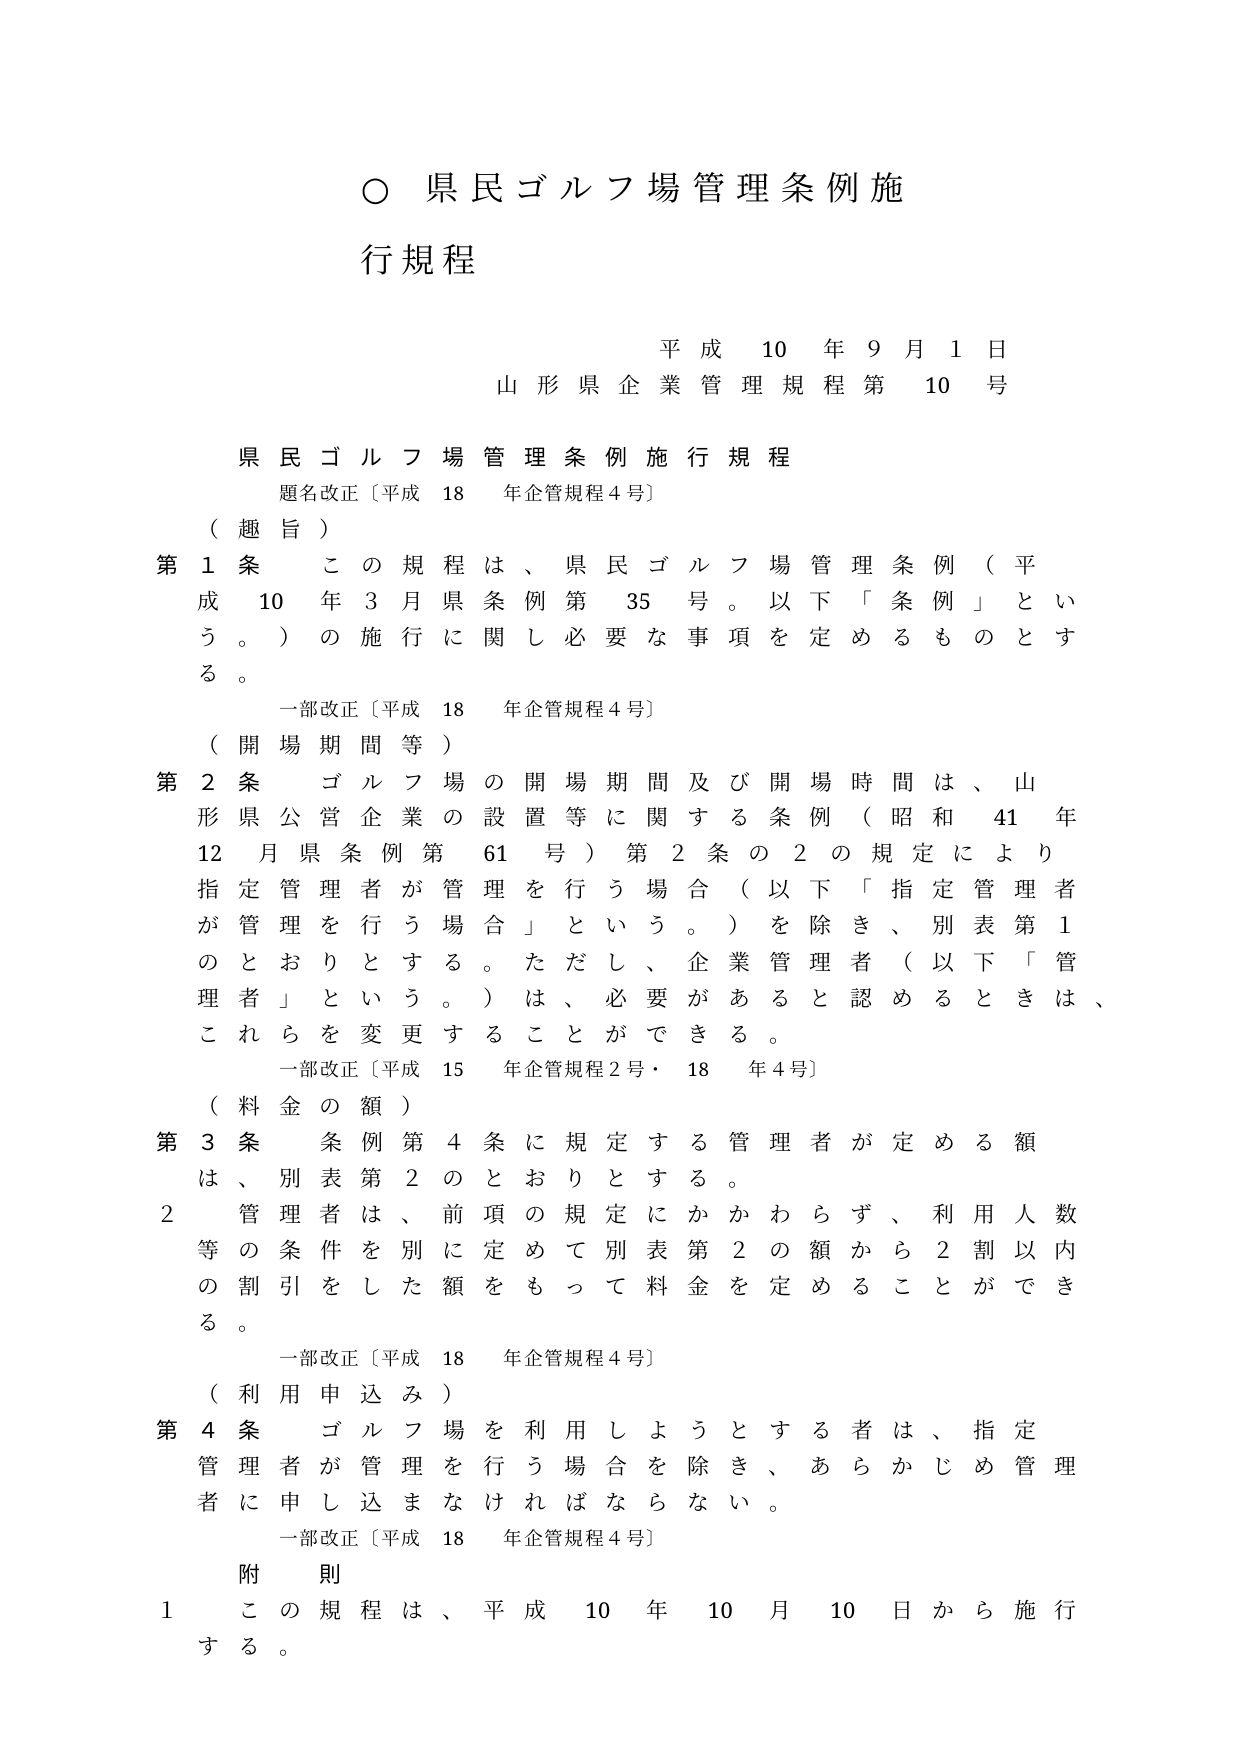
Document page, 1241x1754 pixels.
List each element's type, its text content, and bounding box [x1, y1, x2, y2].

text （料金の額） [179, 1087, 1096, 1123]
text 平成10年９月１日 [156, 330, 1027, 366]
text 第３条 条例第４条に規定する管理者が定める額は、別表第２のとおりとする。 [156, 1123, 1096, 1195]
text 一部改正〔平成15年企管規程２号・18年４号〕 [271, 1051, 1096, 1087]
text 一部改正〔平成18年企管規程４号〕 [271, 690, 1096, 726]
text 一部改正〔平成18年企管規程４号〕 [271, 1519, 1096, 1555]
text 附 則 [225, 1555, 1096, 1591]
text （趣旨） [179, 510, 1096, 546]
text 県民ゴルフ場管理条例施行規程 [225, 438, 1096, 474]
text 第２条 ゴルフ場の開場期間及び開場時間は、山形県公営企業の設置等に関する条例（昭和41年12月県条例第61号）第２条の２の規定により指定管理者が管理を行う場合（以下「指定管理者が管理を行う場合」という。）を除き、別表第１のとおりとする。ただし、企業管理者（以下「管理者」という。）は、必要があると認めるときは、これらを変更することができる。 [156, 762, 1096, 1051]
text ２ 管理者は、前項の規定にかかわらず、利用人数等の条件を別に定めて別表第２の額から２割以内の割引をした額をもって料金を定めることができる。 [156, 1195, 1096, 1339]
text 山形県企業管理規程第10号 [156, 366, 1027, 402]
text 第１条 この規程は、県民ゴルフ場管理条例（平成10年３月県条例第35号。以下「条例」という。）の施行に関し必要な事項を定めるものとする。 [156, 546, 1096, 690]
text 一部改正〔平成18年企管規程４号〕 [271, 1339, 1096, 1375]
text １ この規程は、平成10年10月10日から施行する。 [156, 1591, 1096, 1663]
text 題名改正〔平成18年企管規程４号〕 [271, 474, 1096, 510]
text ○県民ゴルフ場管理条例施行規程 [341, 149, 911, 294]
text （利用申込み） [179, 1375, 1096, 1411]
text （開場期間等） [179, 726, 1096, 762]
text 第４条 ゴルフ場を利用しようとする者は、指定管理者が管理を行う場合を除き、あらかじめ管理者に申し込まなければならない。 [156, 1411, 1096, 1519]
